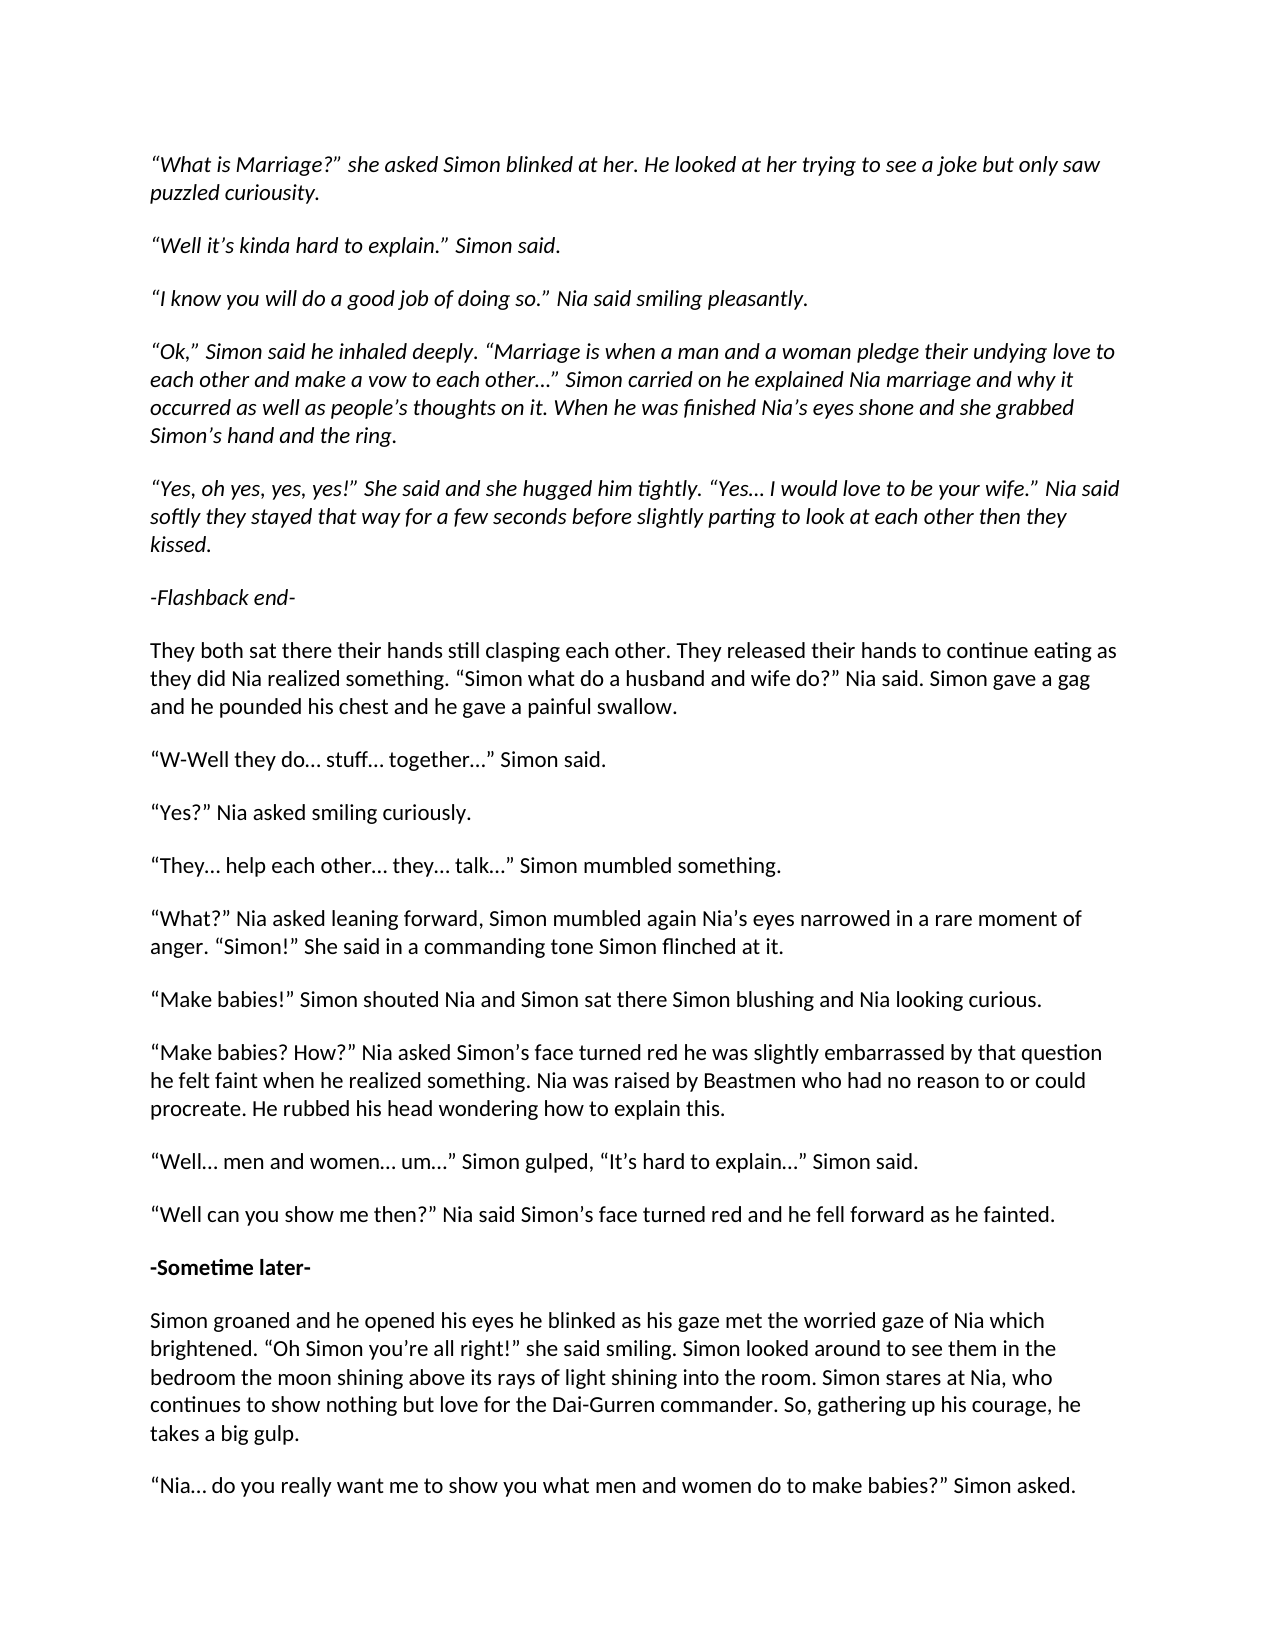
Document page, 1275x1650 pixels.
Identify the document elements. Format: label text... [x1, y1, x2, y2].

text “Yes, oh yes, yes, yes!” She said and she hugged him tightly. “Yes… I would love to be your wife.” Nia said softly they stayed that way for a few seconds before slightly parting to look at each other then they kissed. [150, 474, 1125, 558]
text “What is Marriage?” she asked Simon blinked at her. He looked at her trying to see a joke but only saw puzzled curiousity. [150, 150, 1125, 206]
text “Well it’s kinda hard to explain.” Simon said. [150, 231, 1125, 259]
text “Well can you show me then?” Nia said Simon’s face turned red and he fell forward as he fainted. [150, 1201, 1125, 1228]
text “W-Well they do… stuff… together…” Simon said. [150, 745, 1125, 773]
text Simon groaned and he opened his eyes he blinked as his gaze met the worried gaze of Nia which brightened. “Oh Simon you’re all right!” she said smiling. Simon looked around to see them in the bedroom the moon shining above its rays of light shining into the room. Simon stares at Nia, who continues to show nothing but love for the Dai-Gurren commander. So, gathering up his courage, he takes a big gulp. [150, 1307, 1125, 1447]
text “What?” Nia asked leaning forward, Simon mumbled again Nia’s eyes narrowed in a rare moment of anger. “Simon!” She said in a commanding tone Simon flinched at it. [150, 904, 1125, 960]
text “Yes?” Nia asked smiling curiously. [150, 798, 1125, 826]
text “I know you will do a good job of doing so.” Nia said smiling pleasantly. [150, 284, 1125, 312]
text “Nia… do you really want me to show you what men and women do to make babies?” Simon asked. [150, 1472, 1125, 1500]
text “Make babies!” Simon shouted Nia and Simon sat there Simon blushing and Nia looking curious. [150, 985, 1125, 1013]
text “Make babies? How?” Nia asked Simon’s face turned red he was slightly embarrassed by that question he felt faint when he realized something. Nia was raised by Beastmen who had no reason to or could procreate. He rubbed his head wondering how to explain this. [150, 1038, 1125, 1122]
text “Well… men and women… um…” Simon gulped, “It’s hard to explain…” Simon said. [150, 1147, 1125, 1176]
text They both sat there their hands still clasping each other. They released their hands to continue eating as they did Nia realized something. “Simon what do a husband and wife do?” Nia said. Simon gave a gag and he pounded his chest and he gave a painful swallow. [150, 636, 1125, 720]
text “They… help each other… they… talk…” Simon mumbled something. [150, 851, 1125, 879]
text -Flashback end- [150, 583, 1125, 611]
text “Ok,” Simon said he inhaled deeply. “Marriage is when a man and a woman pledge their undying love to each other and make a vow to each other…” Simon carried on he explained Nia marriage and why it occurred as well as people’s thoughts on it. When he was finished Nia’s eyes shone and she grabbed Simon’s hand and the ring. [150, 337, 1125, 449]
text -Sometime later- [150, 1253, 1125, 1282]
